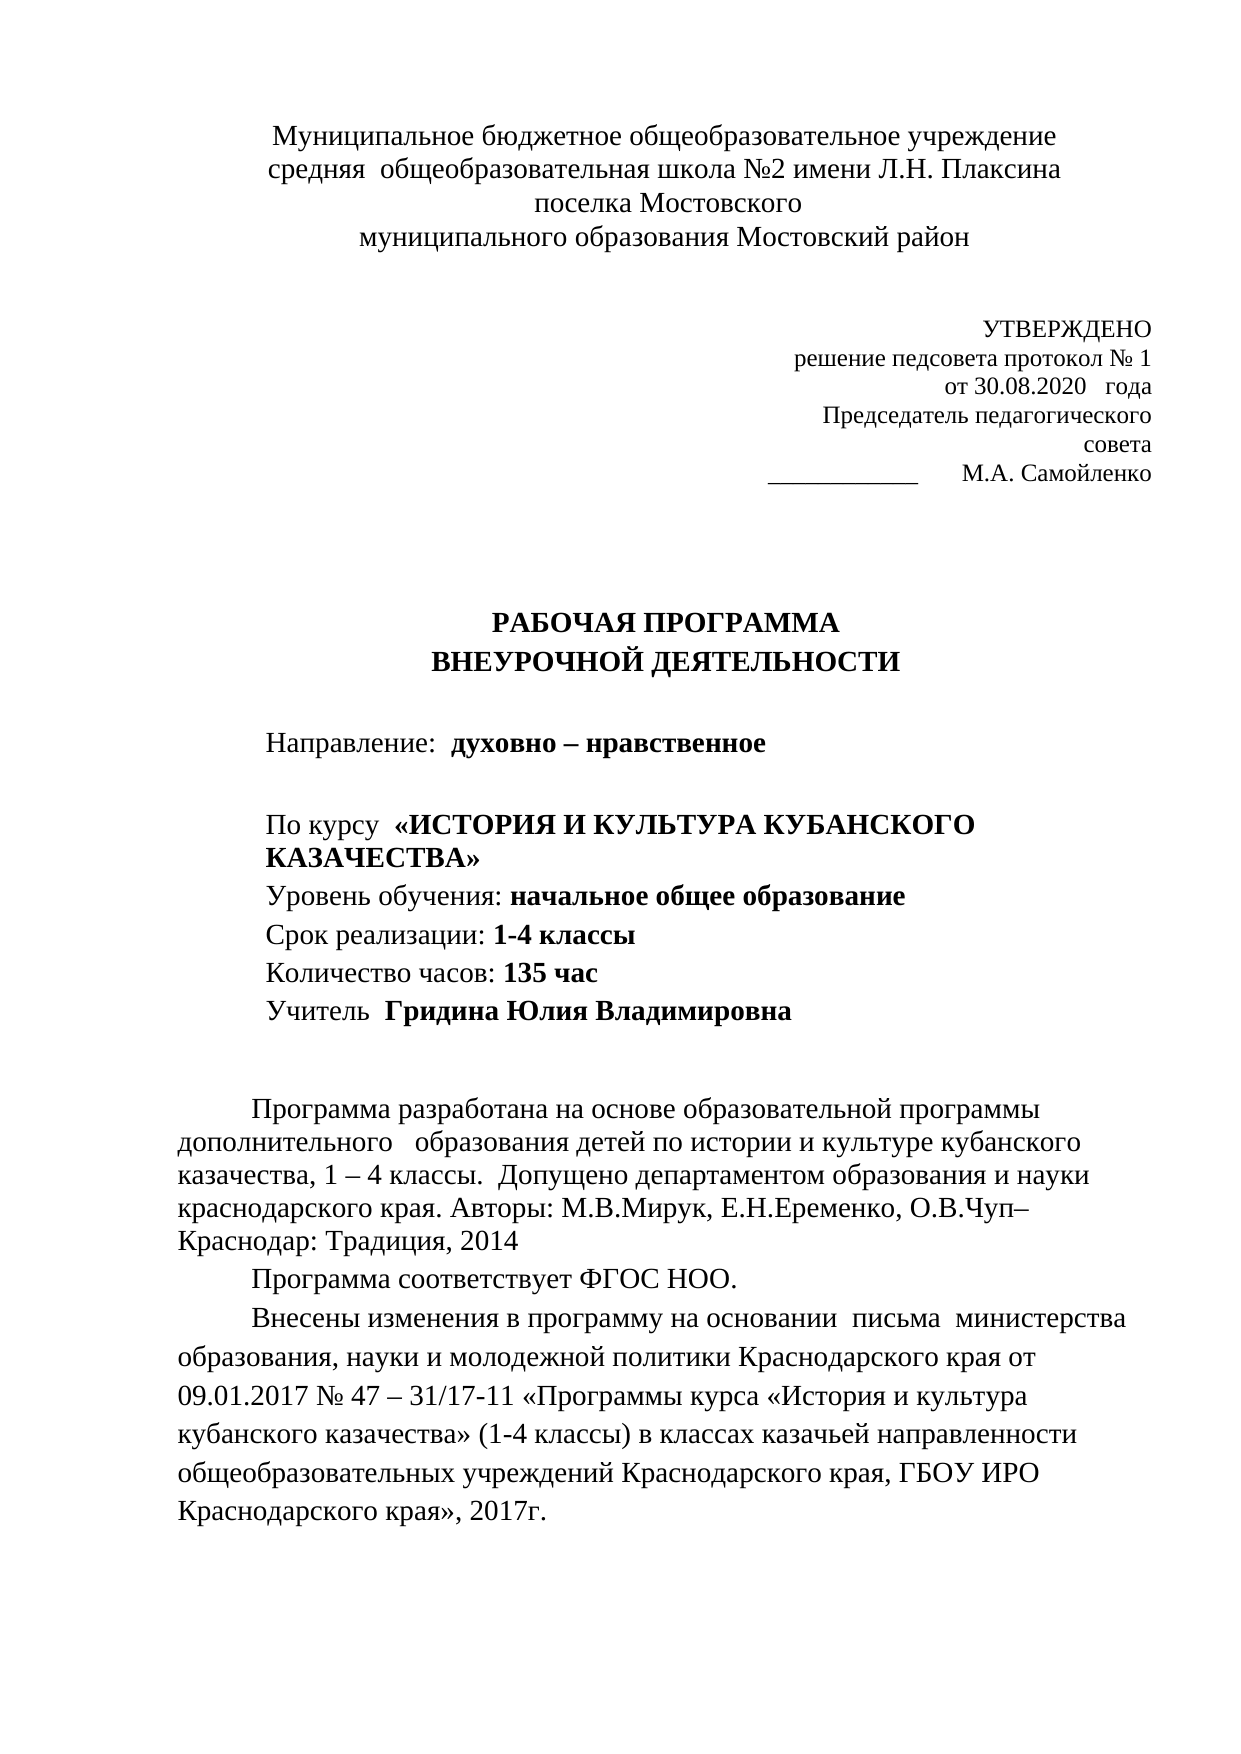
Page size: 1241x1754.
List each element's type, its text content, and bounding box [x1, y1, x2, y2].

text Муниципальное бюджетное общеобразовательное учреждение [177, 118, 1152, 152]
text УТВЕРЖДЕНО [177, 314, 1152, 343]
text решение педсовета протокол № 1 [177, 343, 1152, 371]
text поселка Мостовского [177, 185, 1152, 219]
text Направление: духовно – нравственное [265, 726, 1152, 759]
text Программа разработана на основе образовательной программы дополнительного образования детей по истории и культуре кубанского казачества, 1 – 4 классы. Допущено департаментом образования и науки краснодарского края. Авторы: М.В.Мирук, Е.Н.Еременко, О.В.Чуп–Краснодар: Традиция, 2014 [177, 1092, 1152, 1257]
text РАБОЧАЯ ПРОГРАММА [178, 605, 1153, 639]
text Учитель Гридина Юлия Владимировна [265, 994, 1152, 1027]
text Внесены изменения в программу на основании письма министерства образования, науки и молодежной политики Краснодарского края от 09.01.2017 № 47 – 31/17-11 «Программы курса «История и культура кубанского казачества» (1-4 классы) в классах казачьей направленности общеобразовательных учреждений Краснодарского края, ГБОУ ИРО Краснодарского края», 2017г. [177, 1301, 1152, 1527]
text средняя общеобразовательная школа №2 имени Л.Н. Плаксина [177, 152, 1152, 185]
text По курсу «ИСТОРИЯ И КУЛЬТУРА КУБАНСКОГО КАЗАЧЕСТВА» [265, 808, 1152, 874]
text Программа соответствует ФГОС НОО. [177, 1262, 1152, 1295]
text Количество часов: 135 час [265, 956, 1152, 989]
text от 30.08.2020 года [177, 371, 1152, 400]
text ____________ М.А. Самойленко [177, 458, 1152, 486]
text Уровень обучения: начальное общее образование [265, 879, 1152, 912]
text муниципального образования Мостовский район [177, 219, 1152, 252]
text Срок реализации: 1-4 классы [265, 918, 1152, 951]
text ВНЕУРОЧНОЙ ДЕЯТЕЛЬНОСТИ [178, 644, 1153, 677]
text Председатель педагогического совета [177, 400, 1152, 458]
